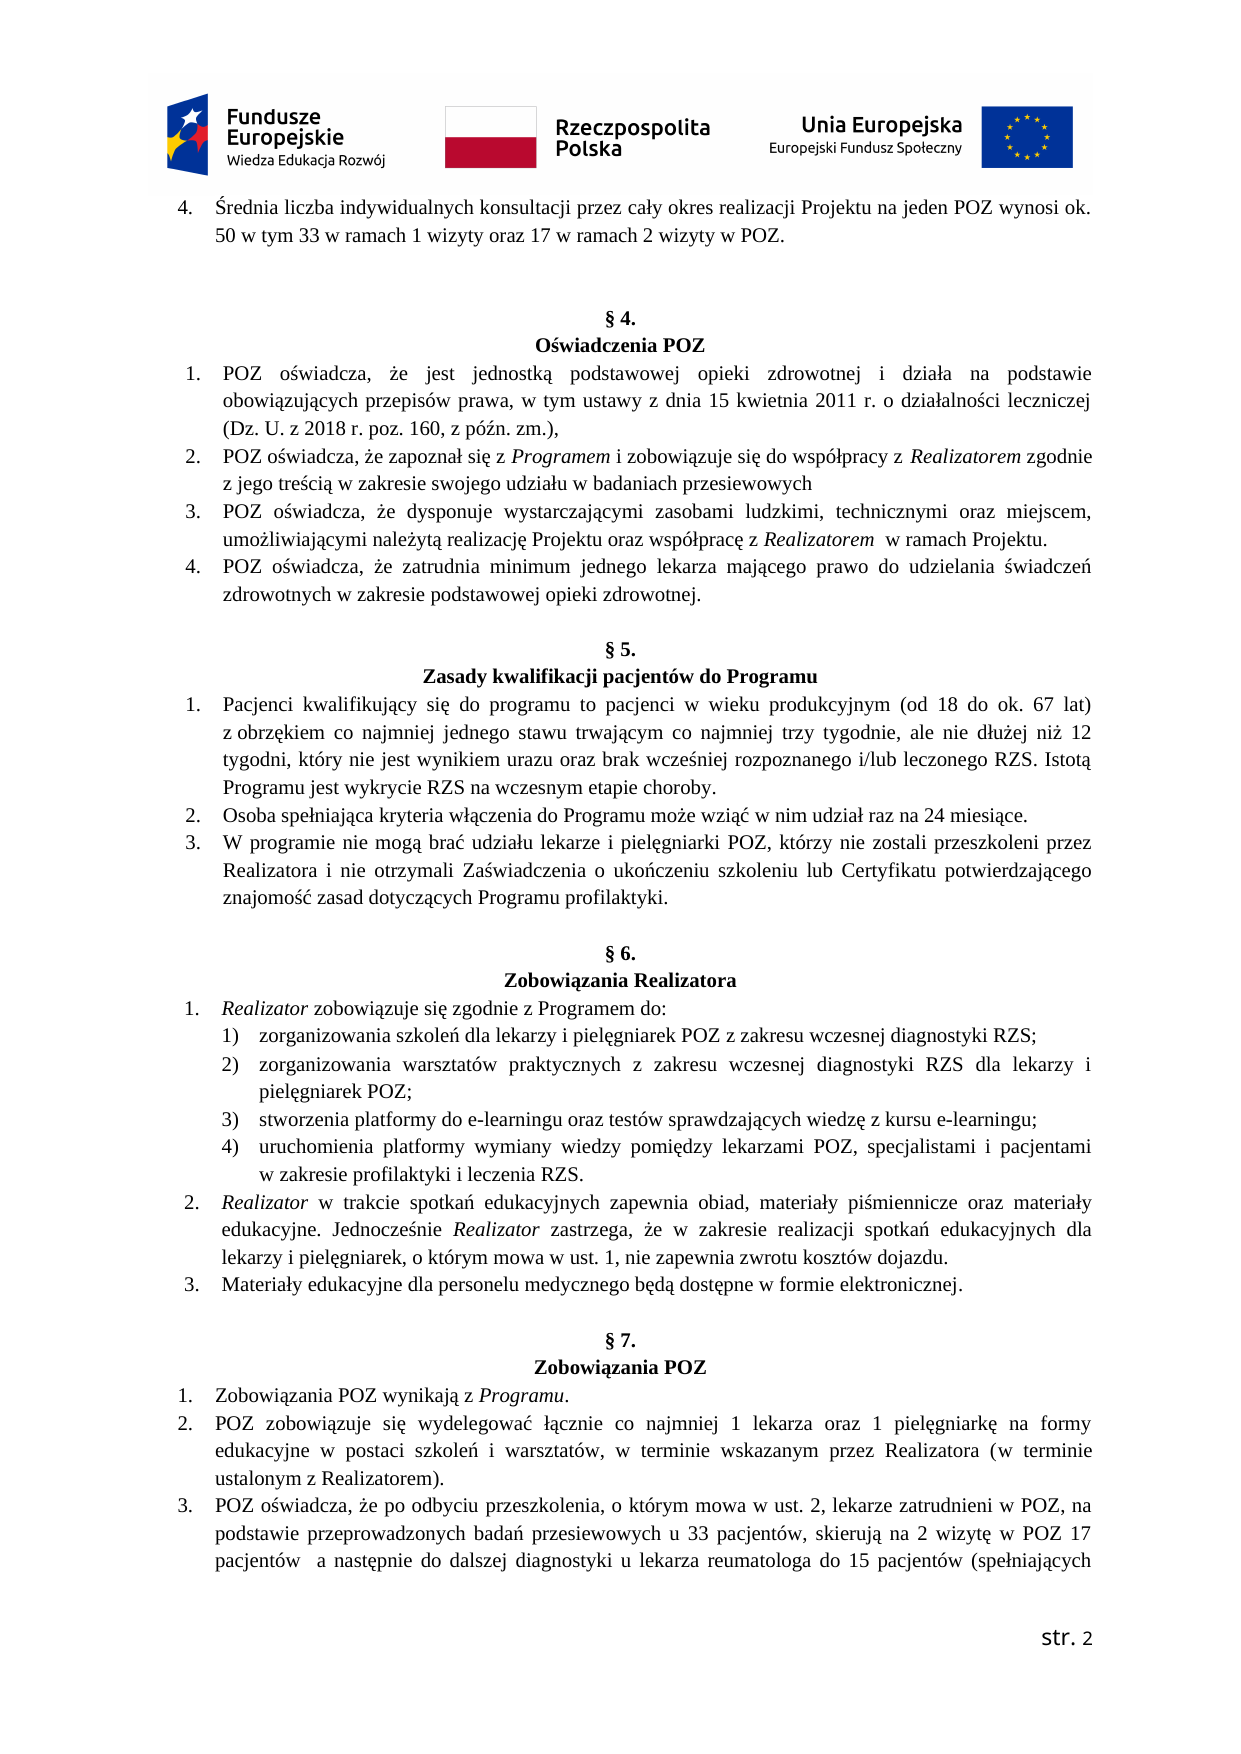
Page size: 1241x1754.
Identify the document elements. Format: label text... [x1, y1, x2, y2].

list POZ oświadcza, że zapoznał się z Programem i zobowiązuje się do współpracy z Realizatorem zgodnie z jego treścią w zakresie swojego udziału w badaniach przesiewowych [185, 444, 1093, 495]
text § 5. [148, 637, 1093, 661]
list POZ oświadcza, że dysponuje wystarczającymi zasobami ludzkimi, technicznymi oraz miejscem, umożliwiającymi należytą realizację Projektu oraz współpracę z Realizatorem w ramach Projektu. [185, 499, 1093, 551]
list zorganizowania szkoleń dla lekarzy i pielęgniarek POZ z zakresu wczesnej diagnostyki RZS; [221, 1023, 1093, 1047]
list Pacjenci kwalifikujący się do programu to pacjenci w wieku produkcyjnym (od 18 do ok. 67 lat) z obrzękiem co najmniej jednego stawu trwającym co najmniej trzy tygodnie, ale nie dłużej niż 12 tygodni, który nie jest wynikiem urazu oraz brak wcześniej rozpoznanego i/lub leczonego RZS. Istotą Programu jest wykrycie RZS na wczesnym etapie choroby. [185, 692, 1093, 799]
list stworzenia platformy do e-learningu oraz testów sprawdzających wiedzę z kursu e-learningu; [221, 1107, 1093, 1131]
list Średnia liczba indywidualnych konsultacji przez cały okres realizacji Projektu na jeden POZ wynosi ok. 50 w tym 33 w ramach 1 wizyty oraz 17 w ramach 2 wizyty w POZ. [177, 196, 1093, 247]
list Osoba spełniająca kryteria włączenia do Programu może wziąć w nim udział raz na 24 miesiące. [185, 802, 1093, 827]
list Realizator zobowiązuje się zgodnie z Programem do: [184, 996, 1093, 1020]
text § 7. [148, 1328, 1093, 1352]
list POZ oświadcza, że jest jednostką podstawowej opieki zdrowotnej i działa na podstawie obowiązujących przepisów prawa, w tym ustawy z dnia 15 kwietnia 2011 r. o działalności leczniczej (Dz. U. z 2018 r. poz. 160, z późn. zm.), [185, 361, 1093, 440]
list Materiały edukacyjne dla personelu medycznego będą dostępne w formie elektronicznej. [184, 1272, 1093, 1296]
list POZ zobowiązuje się wydelegować łącznie co najmniej 1 lekarza oraz 1 pielęgniarkę na formy edukacyjne w postaci szkoleń i warsztatów, w terminie wskazanym przez Realizatora (w terminie ustalonym z Realizatorem). [177, 1410, 1093, 1490]
text Zobowiązania Realizatora [148, 968, 1093, 992]
text § 4. [148, 306, 1093, 330]
text Zasady kwalifikacji pacjentów do Programu [148, 664, 1093, 688]
picture [147, 73, 1093, 196]
text § 6. [148, 941, 1093, 964]
list Realizator w trakcie spotkań edukacyjnych zapewnia obiad, materiały piśmiennicze oraz materiały edukacyjne. Jednocześnie Realizator zastrzega, że w zakresie realizacji spotkań edukacyjnych dla lekarzy i pielęgniarek, o którym mowa w ust. 1, nie zapewnia zwrotu kosztów dojazdu. [184, 1189, 1093, 1269]
list uruchomienia platformy wymiany wiedzy pomiędzy lekarzami POZ, specjalistami i pacjentami w zakresie profilaktyki i leczenia RZS. [221, 1134, 1093, 1186]
text Zobowiązania POZ [148, 1355, 1093, 1379]
list W programie nie mogą brać udziału lekarze i pielęgniarki POZ, którzy nie zostali przeszkoleni przez Realizatora i nie otrzymali Zaświadczenia o ukończeniu szkoleniu lub Certyfikatu potwierdzającego znajomość zasad dotyczących Programu profilaktyki. [185, 830, 1093, 909]
list Zobowiązania POZ wynikają z Programu. [177, 1383, 1093, 1407]
list zorganizowania warsztatów praktycznych z zakresu wczesnej diagnostyki RZS dla lekarzy i pielęgniarek POZ; [221, 1052, 1093, 1103]
text Oświadczenia POZ [148, 333, 1093, 357]
list POZ oświadcza, że zatrudnia minimum jednego lekarza mającego prawo do udzielania świadczeń zdrowotnych w zakresie podstawowej opieki zdrowotnej. [185, 554, 1093, 606]
